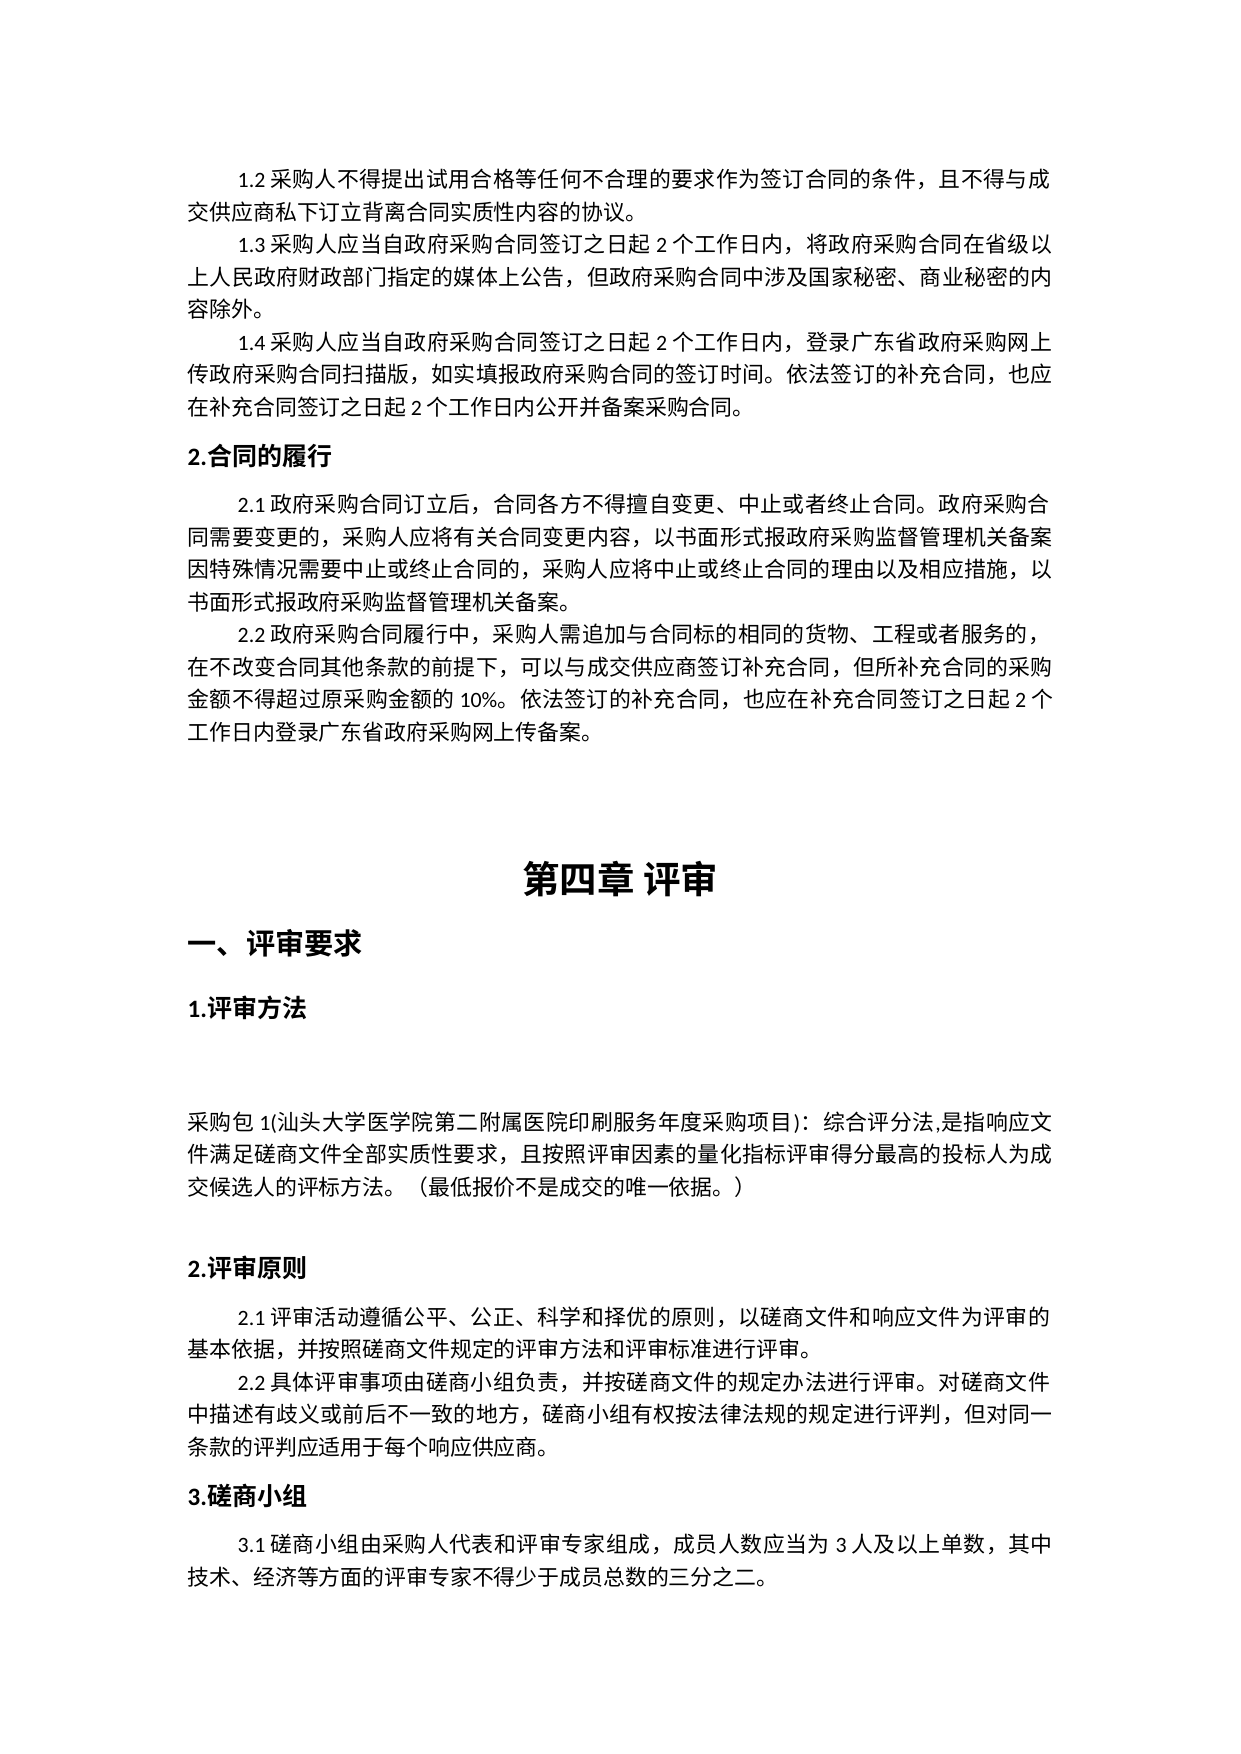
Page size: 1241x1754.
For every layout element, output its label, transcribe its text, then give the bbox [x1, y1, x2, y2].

text 采购包1(汕头大学医学院第二附属医院印刷服务年度采购项目)：综合评分法,是指响应文件满足磋商文件全部实质性要求，且按照评审因素的量化指标评审得分最高的投标人为成交候选人的评标方法。（最低报价不是成交的唯一依据。） [187, 1104, 1053, 1202]
text 3.1磋商小组由采购人代表和评审专家组成，成员人数应当为3人及以上单数，其中技术、经济等方面的评审专家不得少于成员总数的三分之二。 [187, 1527, 1053, 1592]
text 2.1政府采购合同订立后，合同各方不得擅自变更、中止或者终止合同。政府采购合同需要变更的，采购人应将有关合同变更内容，以书面形式报政府采购监督管理机关备案；因特殊情况需要中止或终止合同的，采购人应将中止或终止合同的理由以及相应措施，以书面形式报政府采购监督管理机关备案。 [187, 487, 1053, 617]
text 2.2具体评审事项由磋商小组负责，并按磋商文件的规定办法进行评审。对磋商文件中描述有歧义或前后不一致的地方，磋商小组有权按法律法规的规定进行评判，但对同一条款的评判应适用于每个响应供应商。 [187, 1364, 1053, 1462]
text 1.4采购人应当自政府采购合同签订之日起2个工作日内，登录广东省政府采购网上传政府采购合同扫描版，如实填报政府采购合同的签订时间。依法签订的补充合同，也应在补充合同签订之日起2个工作日内公开并备案采购合同。 [187, 324, 1053, 422]
text 1.3采购人应当自政府采购合同签订之日起2个工作日内，将政府采购合同在省级以上人民政府财政部门指定的媒体上公告，但政府采购合同中涉及国家秘密、商业秘密的内容除外。 [187, 227, 1053, 324]
text 1.2采购人不得提出试用合格等任何不合理的要求作为签订合同的条件，且不得与成交供应商私下订立背离合同实质性内容的协议。 [187, 162, 1053, 227]
text 2.1评审活动遵循公平、公正、科学和择优的原则，以磋商文件和响应文件为评审的基本依据，并按照磋商文件规定的评审方法和评审标准进行评审。 [187, 1299, 1053, 1364]
text 一、评审要求 [187, 909, 1053, 974]
text 2.2政府采购合同履行中，采购人需追加与合同标的相同的货物、工程或者服务的，在不改变合同其他条款的前提下，可以与成交供应商签订补充合同，但所补充合同的采购金额不得超过原采购金额的10%。依法签订的补充合同，也应在补充合同签订之日起2个工作日内登录广东省政府采购网上传备案。 [187, 617, 1053, 747]
text 3.磋商小组 [187, 1462, 1053, 1527]
text 第四章 评审 [187, 844, 1053, 909]
text 2.评审原则 [187, 1234, 1053, 1299]
text 2.合同的履行 [187, 422, 1053, 487]
text 1.评审方法 [187, 974, 1053, 1039]
